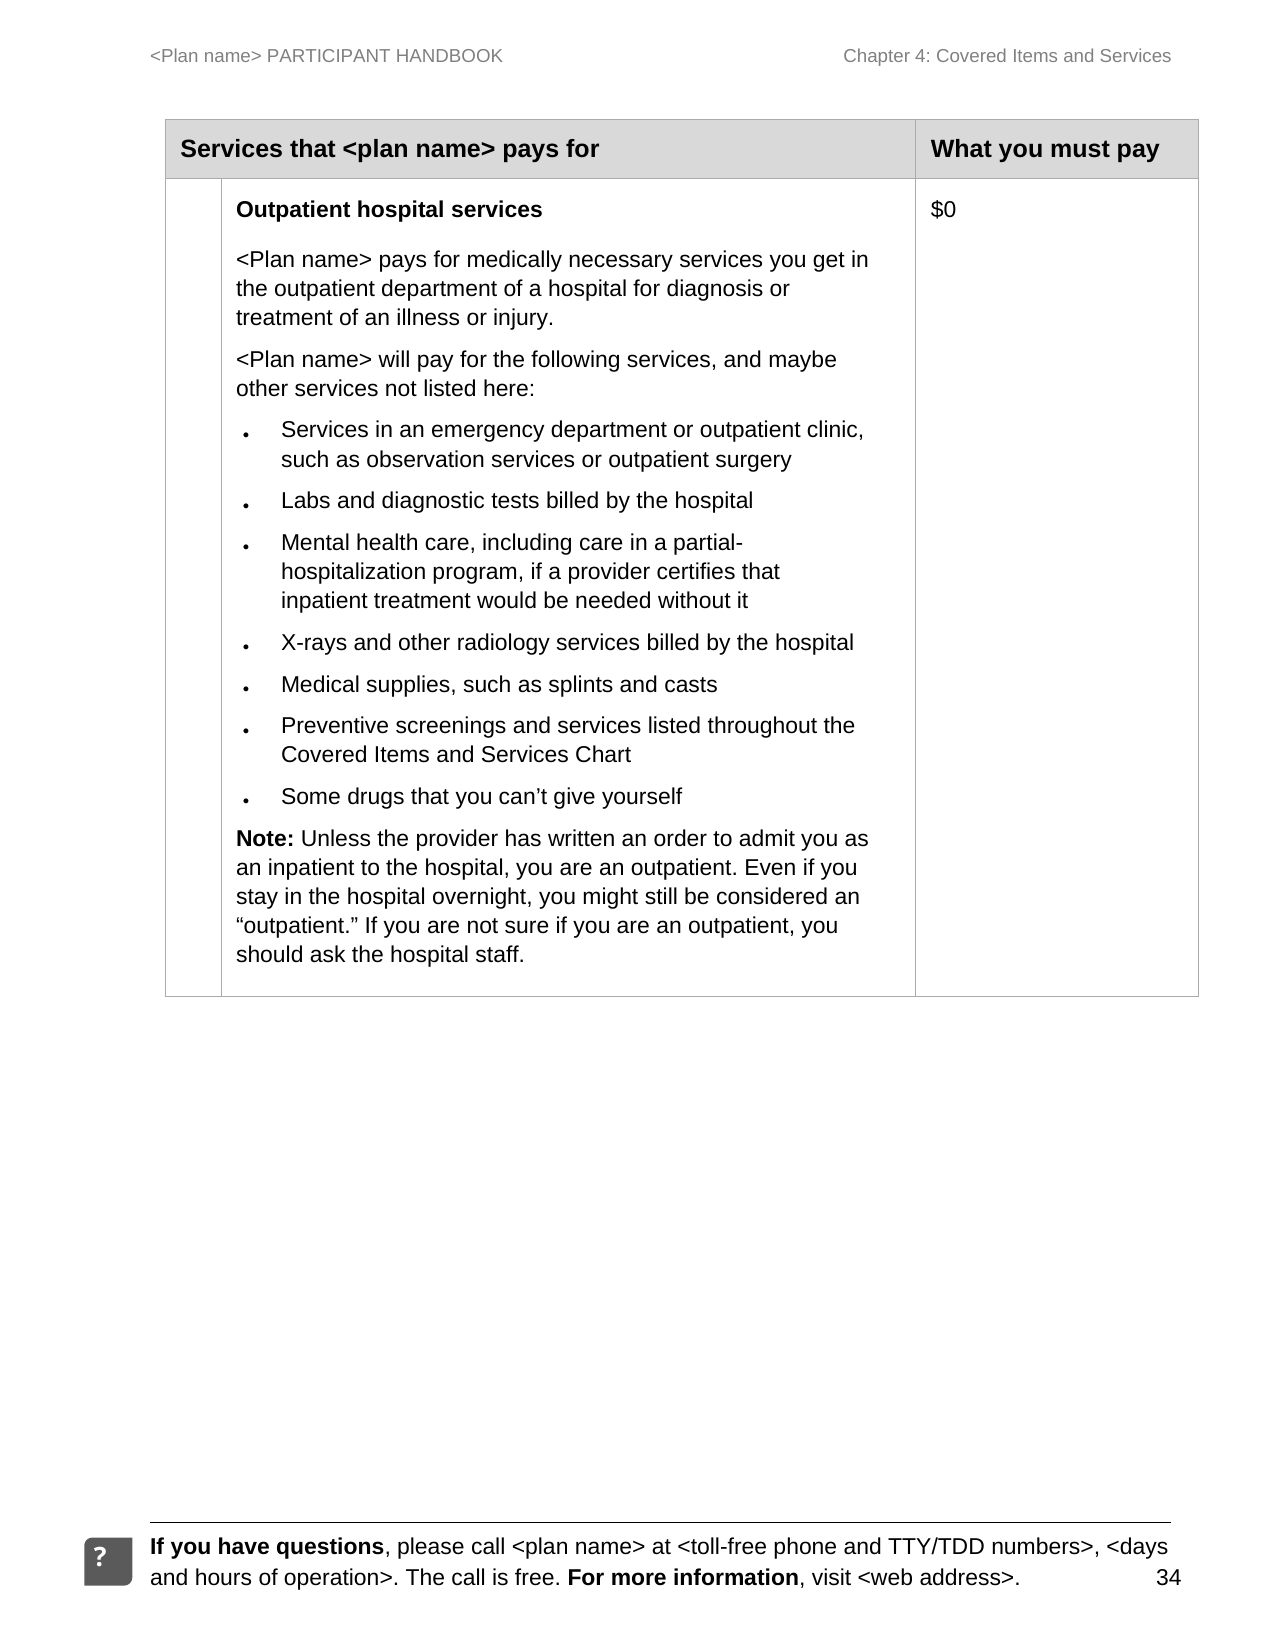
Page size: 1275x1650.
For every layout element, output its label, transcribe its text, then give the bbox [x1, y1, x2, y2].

table_cell [166, 179, 221, 996]
table_header What you must pay [916, 120, 1198, 178]
table_cell Outpatient hospital services <Plan name> pays for medically necessary services you get in the outpatient department of a hospital for diagnosis or treatment of an illness or injury. <Plan name> will pay for the following services, and maybe other services not listed here: Services in an emergency department or outpatient clinic, such as observation services or outpatient surgery Labs and diagnostic tests billed by the hospital Mental health care, including care in a partial-hospitalization program, if a provider certifies that inpatient treatment would be needed without it X-rays and other radiology services billed by the hospital Medical supplies, such as splints and casts Preventive screenings and services listed throughout the Covered Items and Services Chart Some drugs that you can’t give yourself Note: Unless the provider has written an order to admit you as an inpatient to the hospital, you are an outpatient. Even if you stay in the hospital overnight, you might still be considered an “outpatient.” If you are not sure if you are an outpatient, you should ask the hospital staff. [222, 179, 915, 996]
table_header Services that <plan name> pays for [166, 120, 915, 178]
table_cell $0 [916, 179, 1198, 996]
